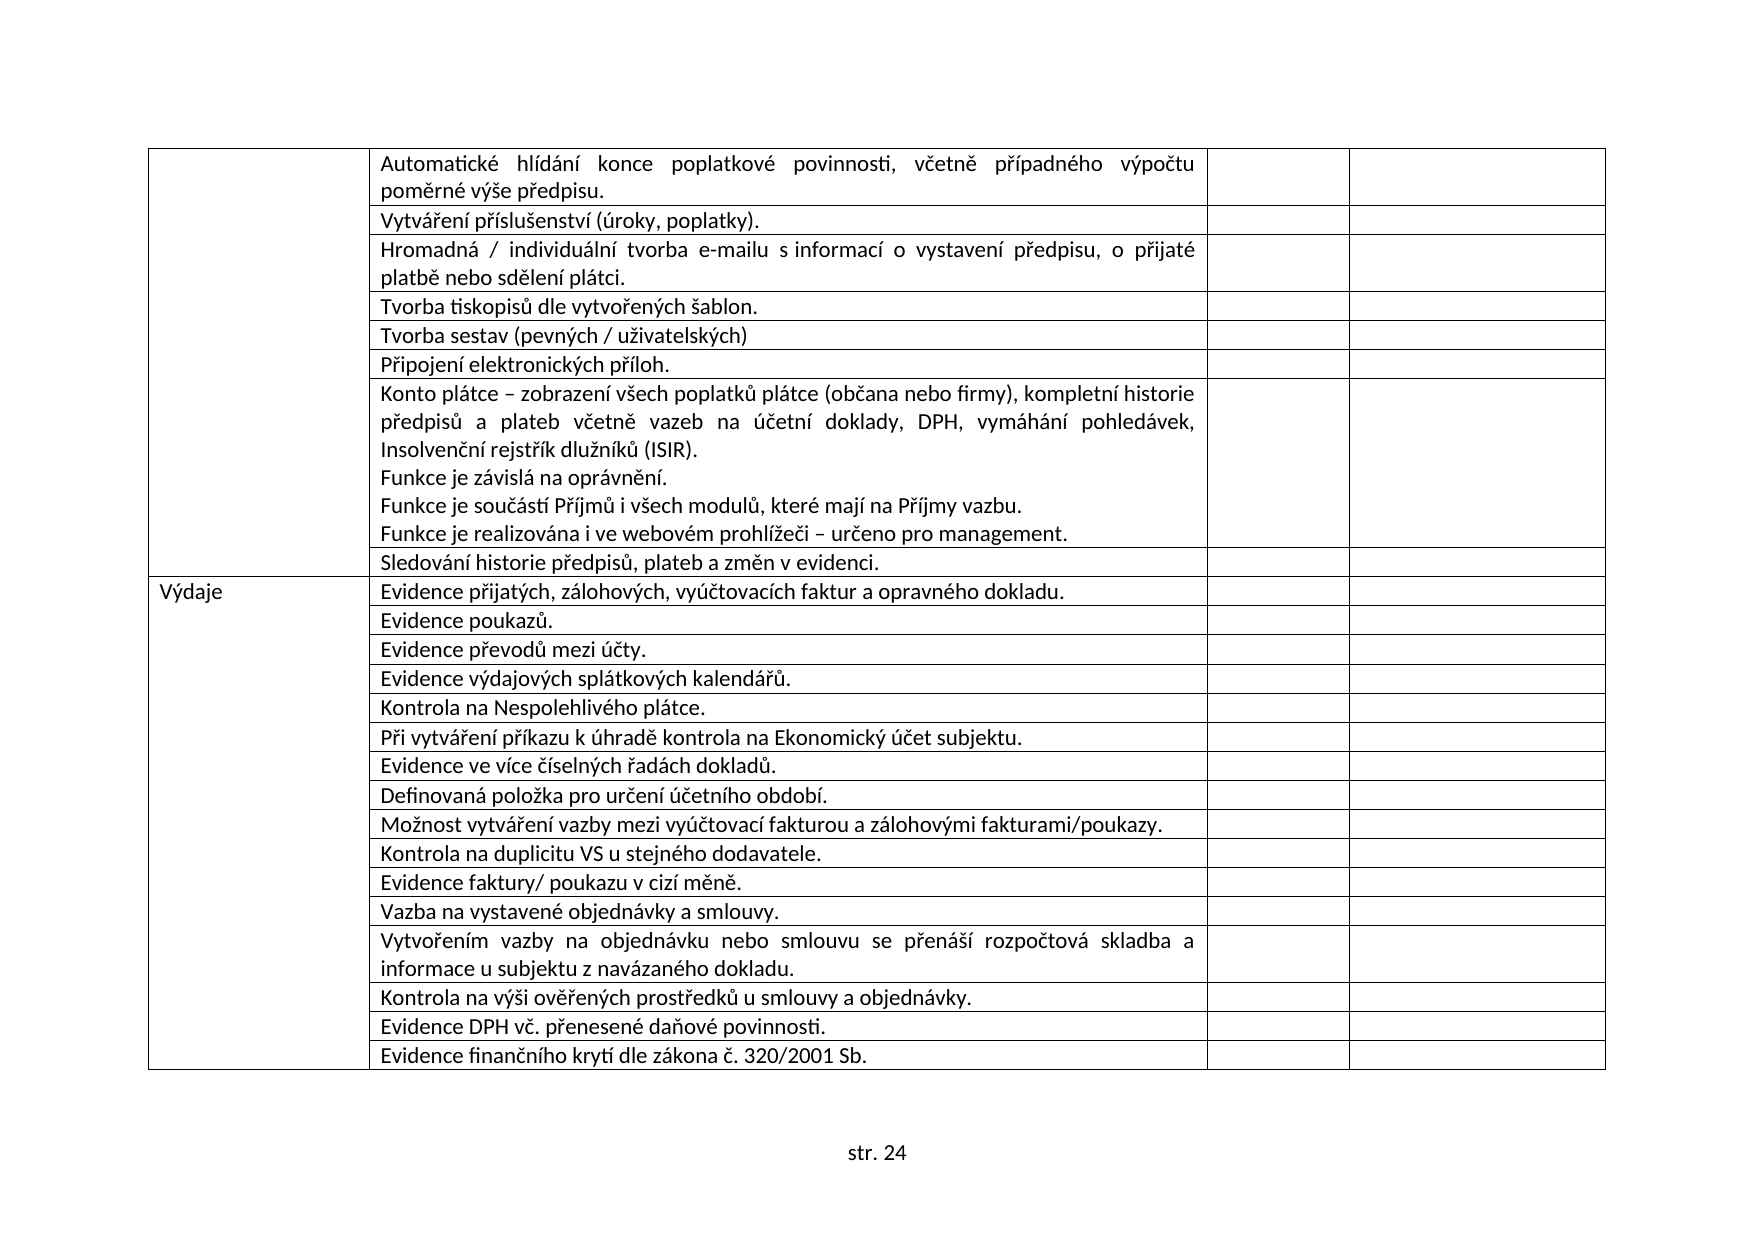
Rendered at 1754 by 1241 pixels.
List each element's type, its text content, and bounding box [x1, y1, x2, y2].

table_cell Při vytváření příkazu k úhradě kontrola na Ekonomický účet subjektu. [370, 723, 1207, 751]
table_cell [1208, 206, 1349, 234]
table_cell [1208, 665, 1349, 692]
table_cell [1208, 694, 1349, 722]
table_cell [1350, 1041, 1605, 1069]
table_cell [1208, 839, 1349, 867]
table_cell [1350, 292, 1605, 320]
table_cell [1350, 321, 1605, 349]
table_cell [1350, 665, 1605, 692]
table_cell Výdaje [149, 577, 369, 1069]
table_cell Evidence přijatých, zálohových, vyúčtovacích faktur a opravného dokladu. [370, 577, 1207, 605]
table_cell [1208, 606, 1349, 634]
table_cell Tvorba sestav (pevných / uživatelských) [370, 321, 1207, 349]
table_cell [1208, 868, 1349, 896]
table_cell [1350, 1012, 1605, 1040]
table_cell [1208, 548, 1349, 576]
table_cell [1350, 839, 1605, 867]
table_cell Kontrola na duplicitu VS u stejného dodavatele. [370, 839, 1207, 867]
table_cell [1208, 810, 1349, 838]
table_cell Evidence výdajových splátkových kalendářů. [370, 665, 1207, 692]
table_cell Automatické hlídání konce poplatkové povinnosti, včetně případného výpočtu poměrné výše předpisu. [370, 149, 1207, 205]
table_cell [1350, 635, 1605, 663]
table_cell Možnost vytváření vazby mezi vyúčtovací fakturou a zálohovými fakturami/poukazy. [370, 810, 1207, 838]
table_cell Tvorba tiskopisů dle vytvořených šablon. [370, 292, 1207, 320]
table_cell [1208, 926, 1349, 982]
table_cell Evidence poukazů. [370, 606, 1207, 634]
table_cell Vazba na vystavené objednávky a smlouvy. [370, 897, 1207, 925]
table_cell Evidence finančního krytí dle zákona č. 320/2001 Sb. [370, 1041, 1207, 1069]
table_cell [1350, 379, 1605, 547]
table_cell [1350, 350, 1605, 378]
table_cell [1208, 723, 1349, 751]
table_cell [1208, 1012, 1349, 1040]
table_cell [1350, 926, 1605, 982]
table_cell Evidence DPH vč. přenesené daňové povinnosti. [370, 1012, 1207, 1040]
table_cell Evidence převodů mezi účty. [370, 635, 1207, 663]
table_cell [1208, 321, 1349, 349]
table_cell [1350, 235, 1605, 291]
table_cell [1350, 694, 1605, 722]
table_cell [1208, 752, 1349, 780]
table_cell Hromadná / individuální tvorba e-mailu s informací o vystavení předpisu, o přijaté platbě nebo sdělení plátci. [370, 235, 1207, 291]
table_cell Evidence faktury/ poukazu v cizí měně. [370, 868, 1207, 896]
table_cell [1208, 635, 1349, 663]
table_cell [1350, 897, 1605, 925]
table_cell [1208, 350, 1349, 378]
table_cell Konto plátce – zobrazení všech poplatků plátce (občana nebo firmy), kompletní historie předpisů a plateb včetně vazeb na účetní doklady, DPH, vymáhání pohledávek, Insolvenční rejstřík dlužníků (ISIR). Funkce je závislá na oprávnění. Funkce je součástí Příjmů i všech modulů, které mají na Příjmy vazbu. Funkce je realizována i ve webovém prohlížeči – určeno pro management. [370, 379, 1207, 547]
table_cell [1208, 235, 1349, 291]
table_cell [1350, 781, 1605, 809]
table_cell Definovaná položka pro určení účetního období. [370, 781, 1207, 809]
table_cell [1350, 868, 1605, 896]
table_cell Vytvořením vazby na objednávku nebo smlouvu se přenáší rozpočtová skladba a informace u subjektu z navázaného dokladu. [370, 926, 1207, 982]
table_cell [1208, 1041, 1349, 1069]
table_cell Sledování historie předpisů, plateb a změn v evidenci. [370, 548, 1207, 576]
table_cell [1350, 577, 1605, 605]
table_cell [1208, 149, 1349, 205]
table_cell Kontrola na výši ověřených prostředků u smlouvy a objednávky. [370, 983, 1207, 1011]
table_cell Připojení elektronických příloh. [370, 350, 1207, 378]
table_cell [1350, 149, 1605, 205]
table_cell Evidence ve více číselných řadách dokladů. [370, 752, 1207, 780]
table_cell [1208, 577, 1349, 605]
table_cell [1208, 983, 1349, 1011]
table_cell [1350, 810, 1605, 838]
table_cell [1208, 781, 1349, 809]
table_cell [1208, 379, 1349, 547]
table_cell Vytváření příslušenství (úroky, poplatky). [370, 206, 1207, 234]
table_cell [1350, 723, 1605, 751]
table_cell [1350, 206, 1605, 234]
table_cell [1208, 897, 1349, 925]
table_cell [1350, 752, 1605, 780]
table_cell Kontrola na Nespolehlivého plátce. [370, 694, 1207, 722]
table_cell [1350, 606, 1605, 634]
table_cell [1350, 548, 1605, 576]
table_cell [1208, 292, 1349, 320]
table_cell [1350, 983, 1605, 1011]
